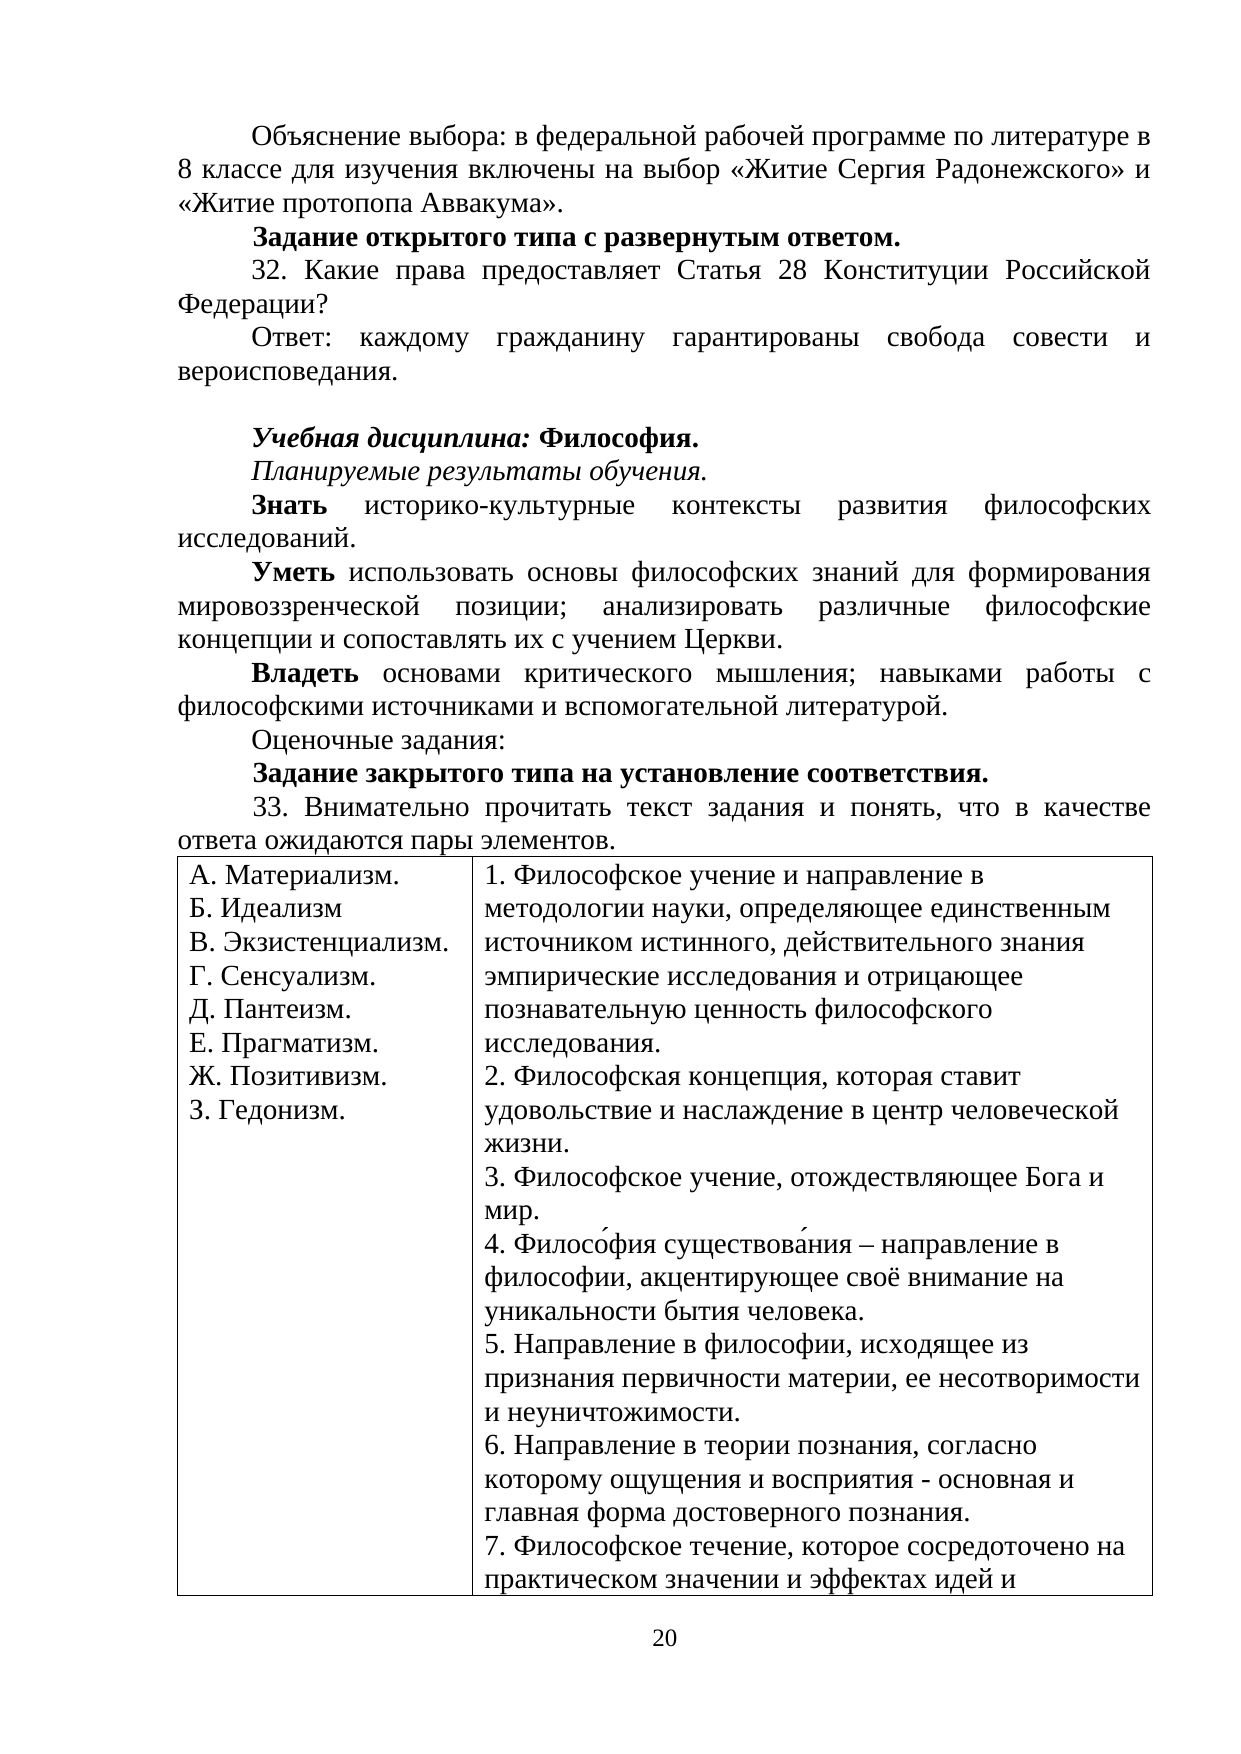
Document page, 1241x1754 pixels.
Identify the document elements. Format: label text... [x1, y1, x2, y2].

text Планируемые результаты обучения. [177, 453, 1152, 487]
text Оценочные задания: [177, 722, 1152, 755]
text Владеть основами критического мышления; навыками работы с философскими источниками и вспомогательной литературой. [177, 655, 1152, 722]
text Уметь использовать основы философских знаний для формирования мировоззренческой позиции; анализировать различные философские концепции и сопоставлять их с учением Церкви. [177, 554, 1152, 655]
text Знать историко-культурные контексты развития философских исследований. [177, 487, 1152, 554]
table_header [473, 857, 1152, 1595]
text Учебная дисциплина: Философия. [177, 420, 1152, 453]
text Задание открытого типа с развернутым ответом. [177, 219, 1152, 252]
text 33. Внимательно прочитать текст задания и понять, что в качестве ответа ожидаются пары элементов. [177, 789, 1152, 856]
text 32. Какие права предоставляет Статья 28 Конституции Российской Федерации? [177, 252, 1152, 319]
text Ответ: каждому гражданину гарантированы свобода совести и вероисповедания. [177, 319, 1152, 386]
text Задание закрытого типа на установление соответствия. [177, 755, 1152, 789]
text Объяснение выбора: в федеральной рабочей программе по литературе в 8 классе для изучения включены на выбор «Житие Сергия Радонежского» и «Житие протопопа Аввакума». [177, 118, 1152, 219]
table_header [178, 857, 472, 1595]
